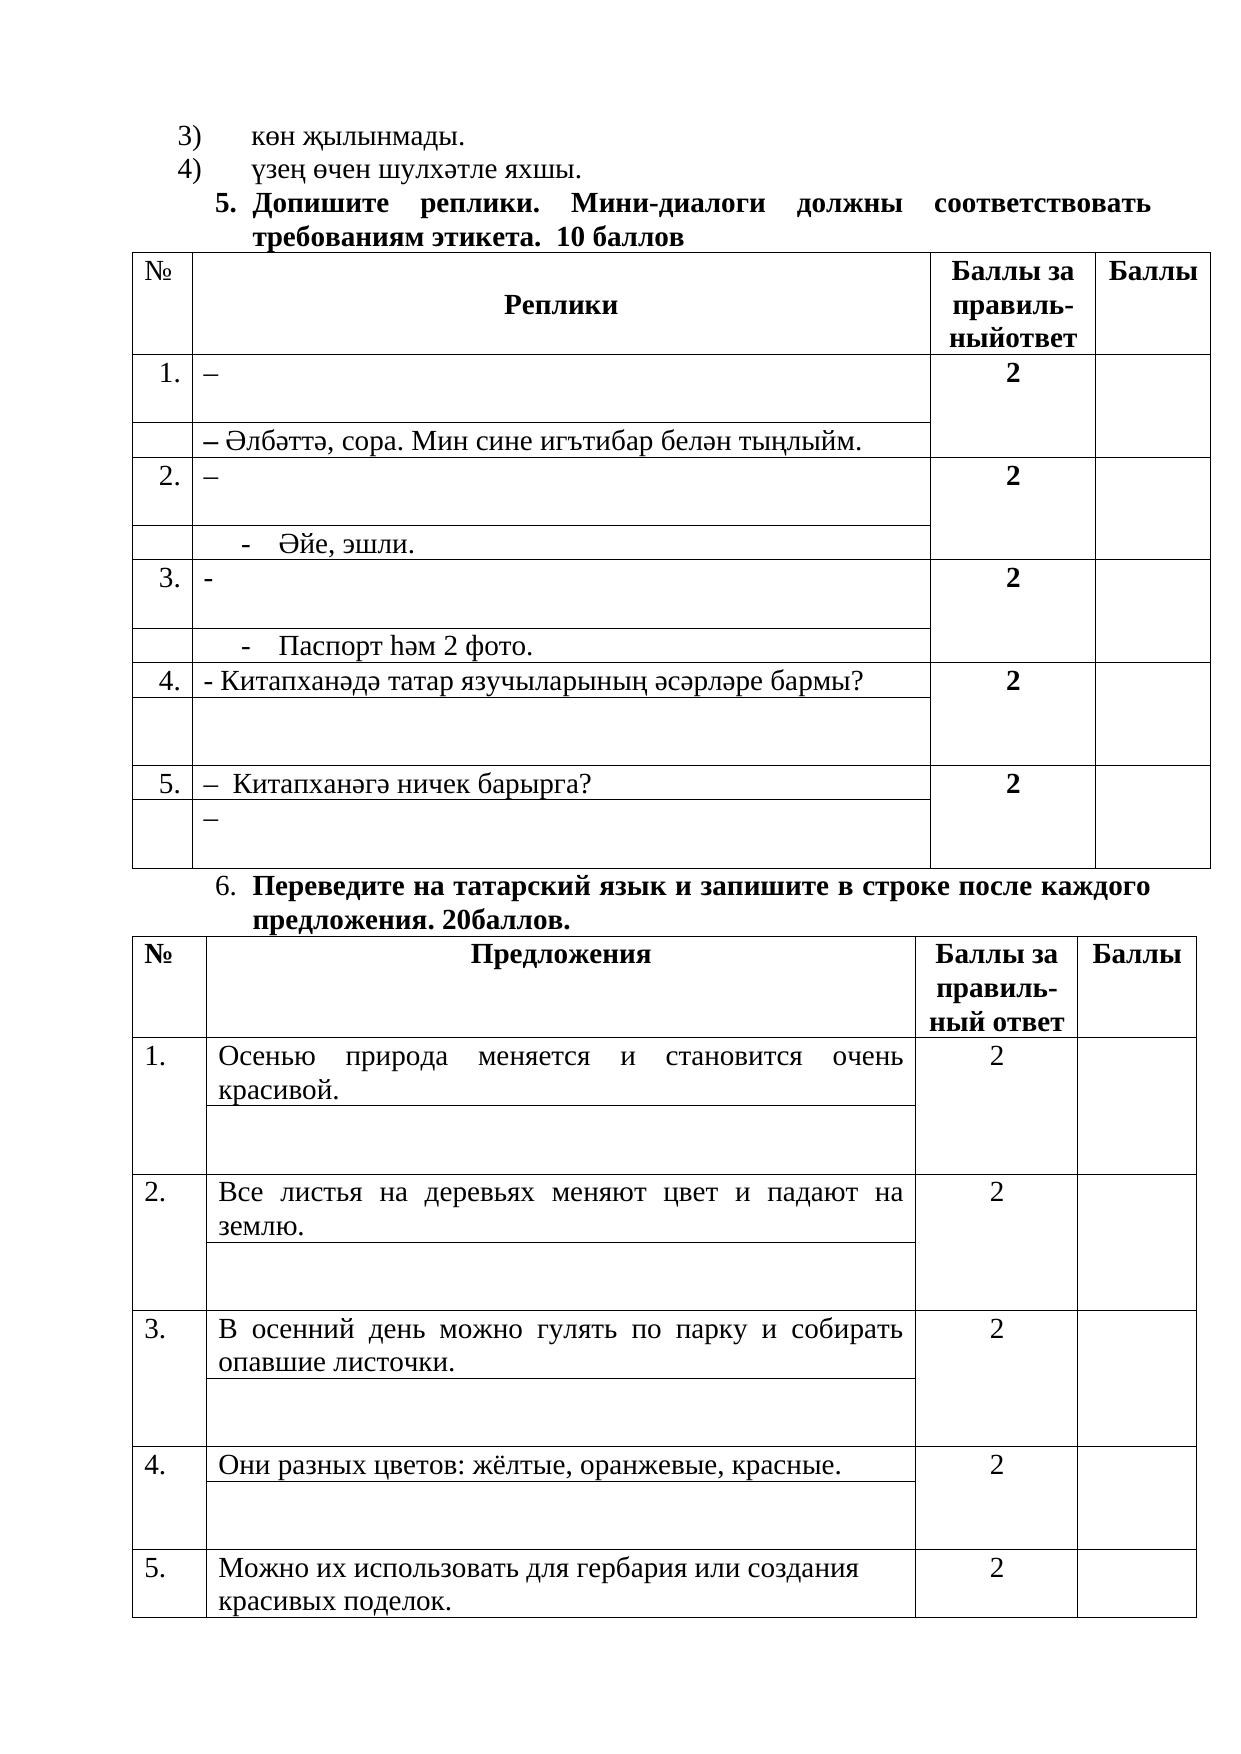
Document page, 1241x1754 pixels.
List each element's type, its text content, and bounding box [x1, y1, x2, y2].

table_cell 2 [931, 766, 1095, 867]
table_cell [207, 1106, 915, 1173]
table_cell 5. [133, 766, 192, 799]
table_cell [133, 526, 192, 559]
table_cell – [193, 800, 930, 867]
table_header Баллы за правиль-ныйответ [931, 253, 1095, 354]
table_cell [1078, 1175, 1196, 1310]
table_cell 2 [931, 663, 1095, 765]
table_cell [133, 629, 192, 662]
table_cell 2 [916, 1038, 1077, 1173]
table_cell [207, 1379, 915, 1446]
table_cell [133, 423, 192, 457]
table_cell [1078, 1038, 1196, 1173]
table_cell [133, 698, 192, 765]
table_cell [1078, 1550, 1196, 1617]
table_cell Әйе, эшли. [193, 526, 930, 559]
list үзең өчен шулхәтле яхшы. [177, 152, 1152, 185]
table_cell [1096, 355, 1210, 457]
table_header Реплики [193, 253, 930, 354]
table_cell Они разных цветов: жёлтые, оранжевые, красные. [207, 1447, 915, 1481]
table_cell 2. [133, 1175, 206, 1310]
table_cell 2 [916, 1175, 1077, 1310]
list Допишите реплики. Мини-диалоги должны соответствовать требованиям этикета. 10 баллов [215, 185, 1152, 252]
table_cell 1. [133, 355, 192, 422]
table_cell 2 [916, 1447, 1077, 1549]
table_cell [193, 698, 930, 765]
table_cell – [193, 355, 930, 422]
table_cell – [193, 458, 930, 525]
table_cell 2 [931, 458, 1095, 559]
table_cell 1. [133, 1038, 206, 1173]
table_cell [133, 800, 192, 867]
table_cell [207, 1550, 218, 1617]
table_cell [1096, 458, 1210, 559]
table_cell [207, 1243, 915, 1310]
table_cell - Китапханәдә татар язучыларының әсәрләре бармы? [193, 663, 930, 697]
table_cell 3. [133, 1311, 206, 1446]
table_cell – Китапханәгә ничек барырга? [193, 766, 930, 799]
table_cell 4. [133, 1447, 206, 1549]
table_cell В осенний день можно гулять по парку и собирать опавшие листочки. [207, 1311, 915, 1378]
table_cell [1078, 1311, 1196, 1446]
table_cell 2 [931, 355, 1095, 457]
table_header Баллы за правиль-ный ответ [916, 937, 1077, 1037]
table_cell [1096, 560, 1210, 662]
list Переведите на татарский язык и запишите в строке после каждого предложения. 20баллов. [215, 869, 1152, 936]
table_cell 2 [916, 1550, 1077, 1617]
table_cell Все листья на деревьях меняют цвет и падают на землю. [207, 1175, 915, 1242]
table_header № [133, 253, 192, 354]
table_cell [1096, 663, 1210, 765]
table_cell 4. [133, 663, 192, 697]
table_cell [1096, 766, 1210, 867]
table_cell Осенью природа меняется и становится очень красивой. [207, 1038, 915, 1105]
table_header № [133, 937, 206, 1037]
table_cell [207, 1482, 915, 1549]
table_cell 3. [133, 560, 192, 627]
table_cell 2. [133, 458, 192, 525]
table_header Баллы [1078, 937, 1196, 1037]
table_cell – Әлбәттә, сора. Мин сине игътибар белән тыңлыйм. [193, 423, 930, 457]
table_header Предложения [207, 937, 915, 1037]
table_cell - [193, 560, 930, 627]
table_cell 5. [133, 1550, 206, 1617]
list көн җылынмады. [177, 118, 1152, 152]
table_cell 2 [931, 560, 1095, 662]
table_header Баллы [1096, 253, 1210, 354]
table_cell [1078, 1447, 1196, 1549]
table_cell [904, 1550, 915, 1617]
table_cell 2 [916, 1311, 1077, 1446]
table_cell Паспорт һәм 2 фото. [193, 629, 930, 662]
